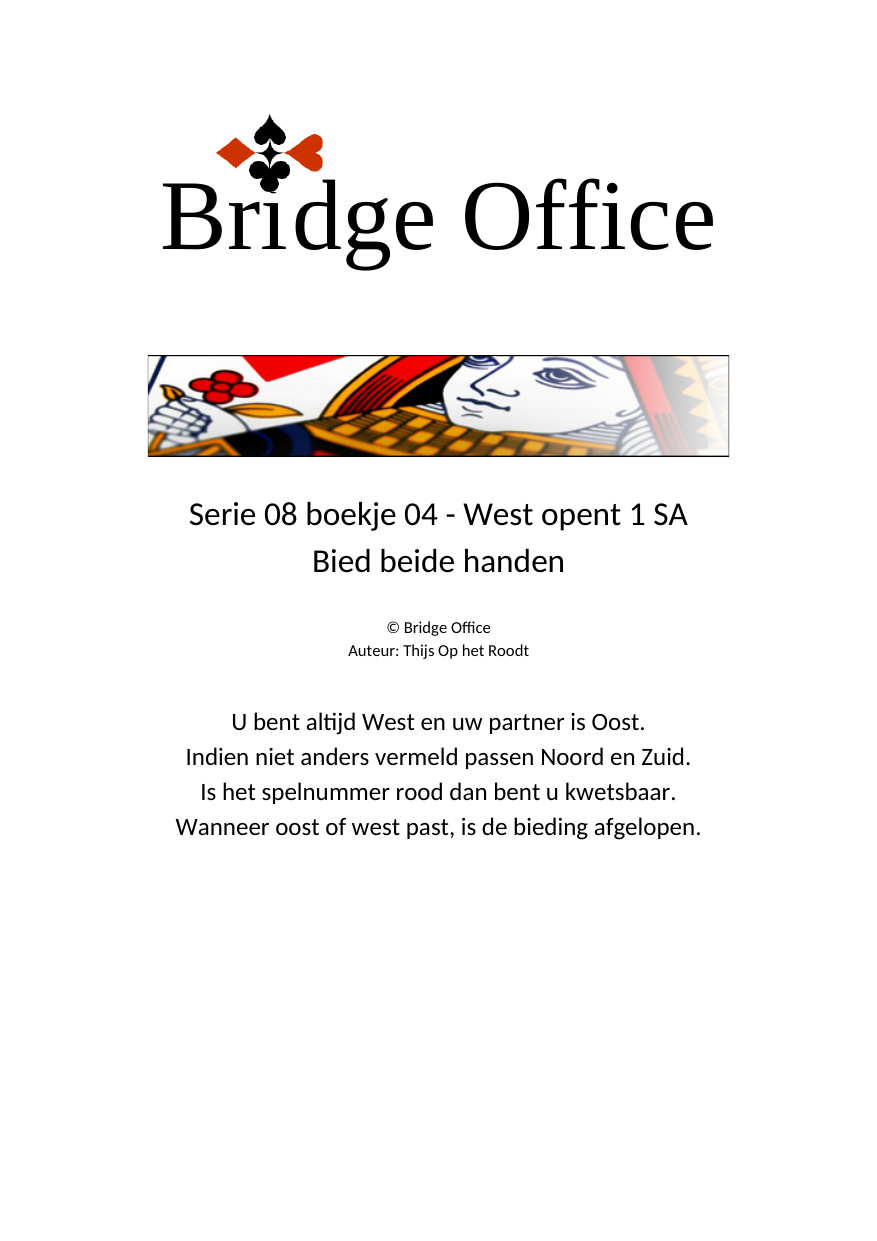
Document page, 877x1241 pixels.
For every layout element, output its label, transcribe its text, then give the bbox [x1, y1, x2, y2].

text Indien niet anders vermeld passen Noord en Zuid. [148, 741, 729, 772]
text Auteur: Thijs Op het Roodt U bent altijd West en uw partner is Oost. [148, 640, 729, 737]
text Is het spelnummer rood dan bent u kwetsbaar. [148, 776, 729, 807]
text Wanneer oost of west past, is de bieding afgelopen. [148, 811, 729, 842]
text Serie 08 boekje 04 - West opent 1 SA Bied beide handen [148, 493, 729, 613]
picture [215, 113, 323, 192]
picture [147, 355, 730, 457]
text © Bridge Office [148, 617, 729, 637]
